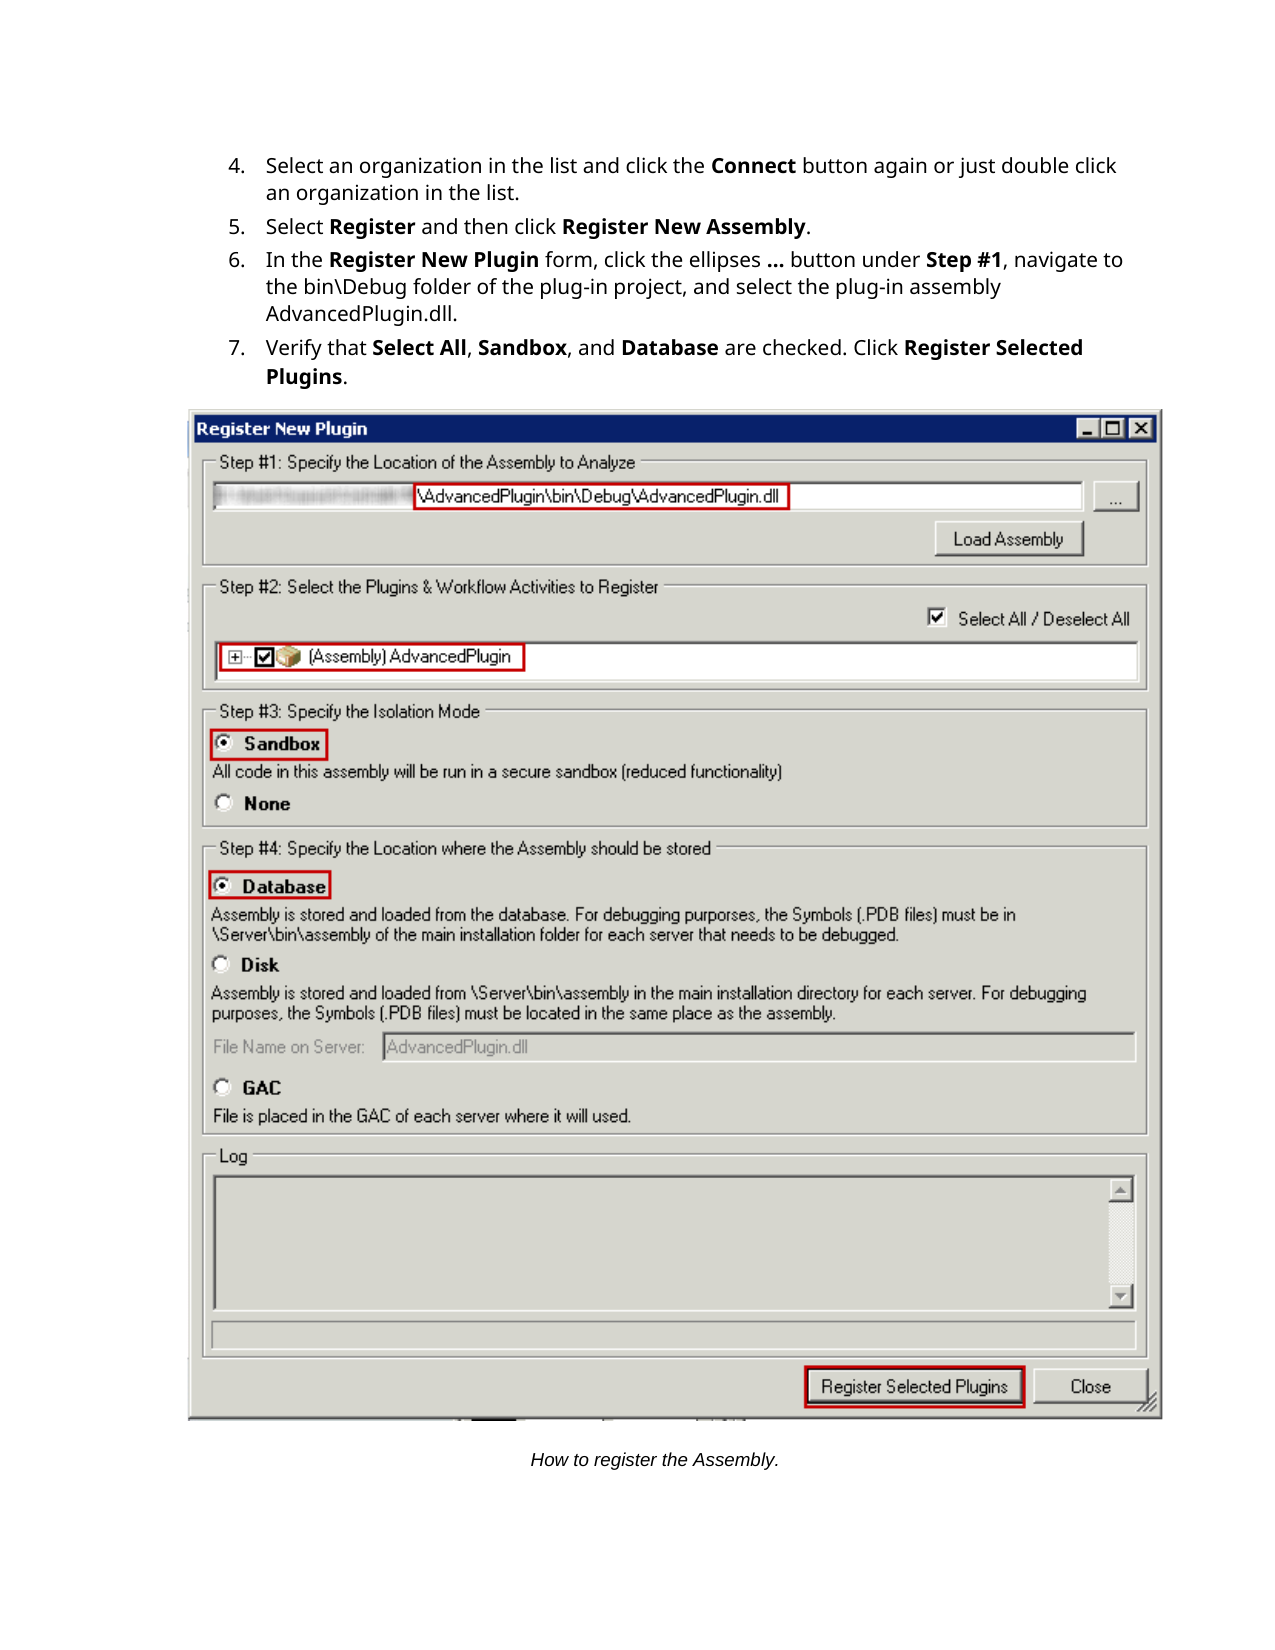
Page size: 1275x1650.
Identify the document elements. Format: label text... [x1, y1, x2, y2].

list Verify that Select All, Sandbox, and Database are checked. Click Register Selected Plugins. How to register the Assembly. [228, 1421, 1128, 1497]
list Select an organization in the list and click the Connect button again or just double click an organization in the list. [228, 152, 1128, 206]
picture [187, 409, 1163, 1421]
list In the Register New Plugin form, click the ellipses … button under Step #1, navigate to the bin\Debug folder of the plug-in project, and select the plug-in assembly AdvancedPlugin.dll. [228, 246, 1128, 327]
list Verify that Select All, Sandbox, and Database are checked. Click Register Selected Plugins. How to register the Assembly. [228, 333, 1128, 409]
list Select Register and then click Register New Assembly. [228, 212, 1128, 239]
